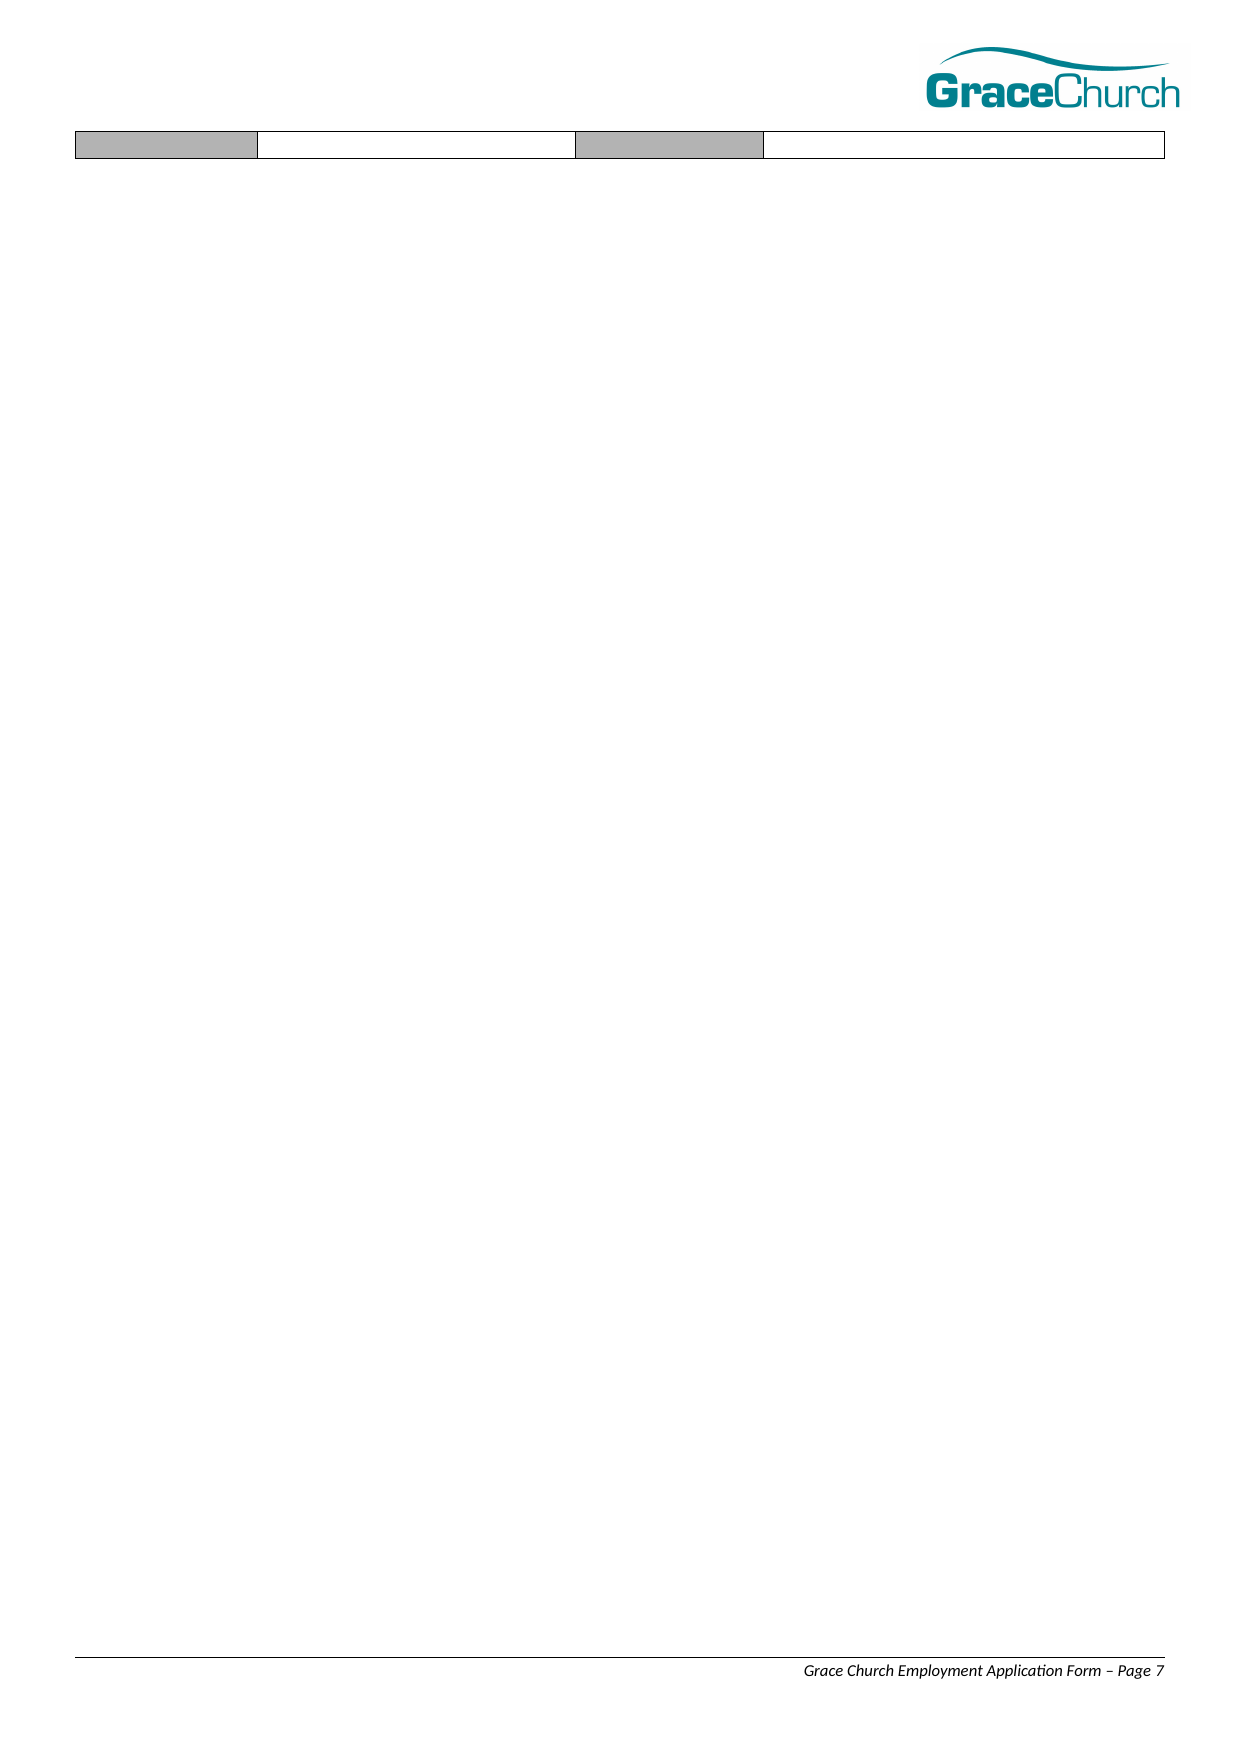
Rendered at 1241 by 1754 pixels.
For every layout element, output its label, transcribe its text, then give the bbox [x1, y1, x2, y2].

picture [919, 43, 1192, 111]
table_cell Email [576, 132, 763, 158]
table_cell [764, 132, 1164, 158]
